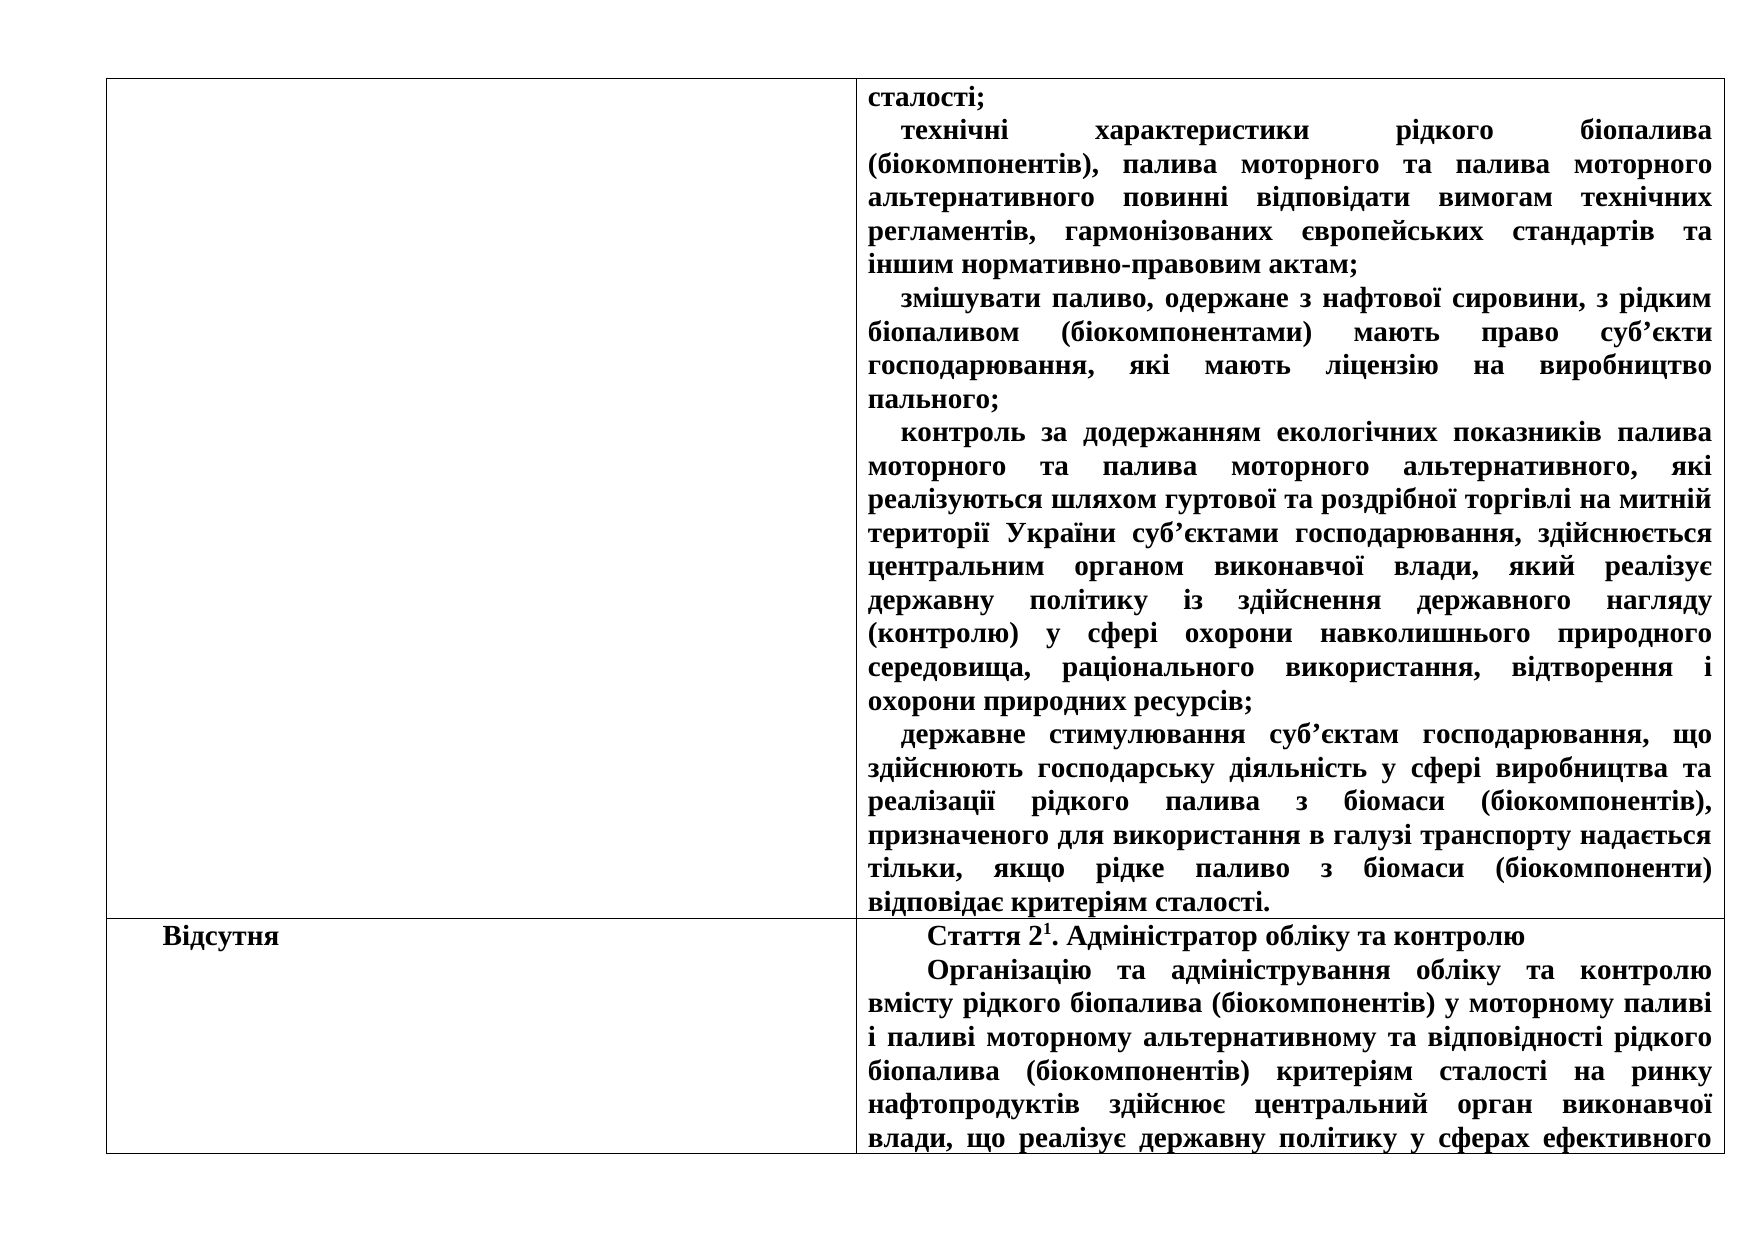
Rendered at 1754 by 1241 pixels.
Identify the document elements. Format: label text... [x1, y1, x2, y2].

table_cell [107, 79, 856, 917]
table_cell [857, 79, 1724, 917]
table_cell Відсутня [107, 919, 856, 1153]
